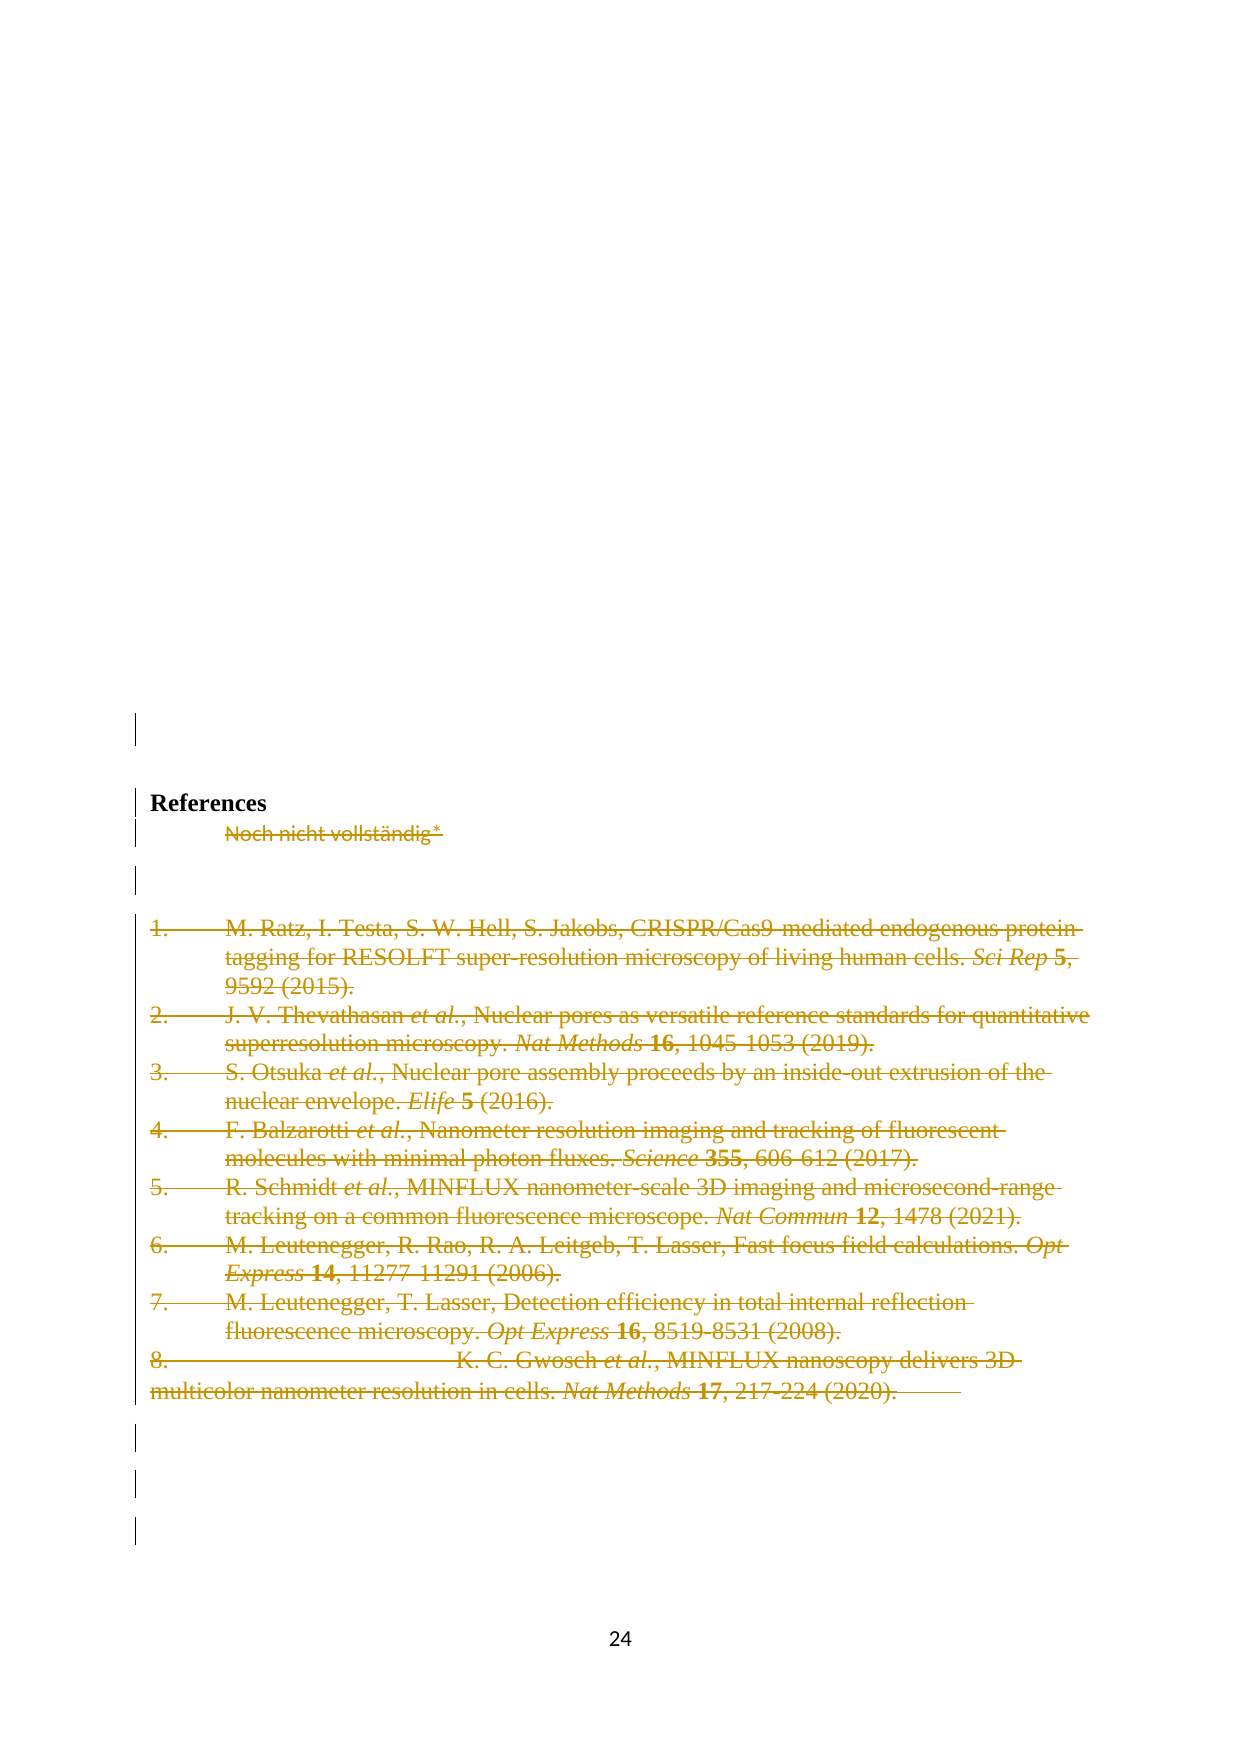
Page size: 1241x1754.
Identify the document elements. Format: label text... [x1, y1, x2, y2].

subtitle References [150, 788, 1090, 817]
